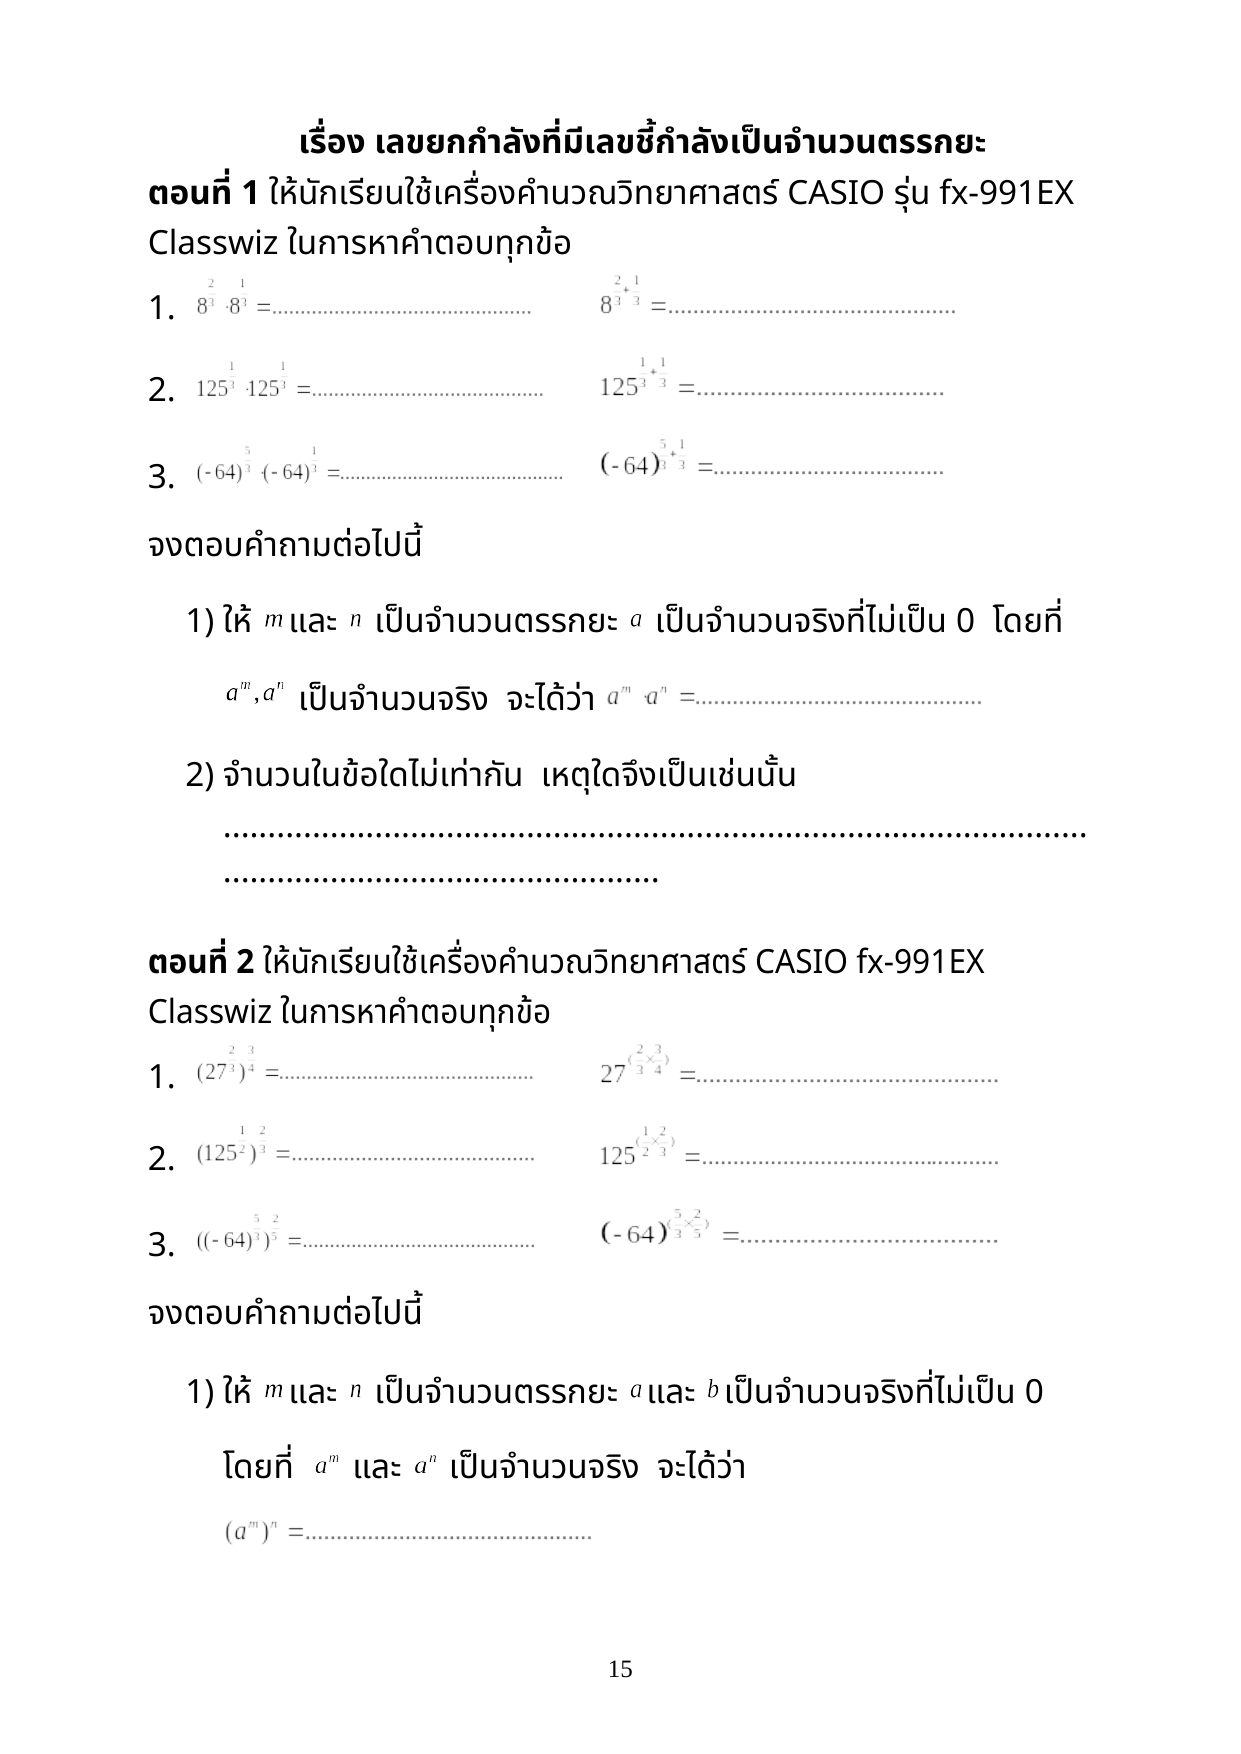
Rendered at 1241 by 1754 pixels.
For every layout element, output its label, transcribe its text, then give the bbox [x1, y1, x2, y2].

list ให้ และ เป็นจำนวนตรรกยะ เป็นจำนวนจริงที่ไม่เป็น 0 โดยที่ เป็นจำนวนจริง จะได้ว่า [185, 597, 1092, 726]
text ตอนที่ 1 ให้นักเรียนใช้เครื่องคำนวณวิทยาศาสตร์ CASIO รุ่น fx-991EX Classwiz ในการหาคำตอบทุกข้อ [148, 168, 1092, 270]
list ให้ และ เป็นจำนวนตรรกยะ และ เป็นจำนวนจริงที่ไม่เป็น 0 โดยที่ และ เป็นจำนวนจริง จะได้ว่า [185, 1368, 1092, 1551]
text จงตอบคำถามต่อไปนี้ [148, 1289, 1092, 1339]
list จำนวนในข้อใดไม่เท่ากัน เหตุใดจึงเป็นเช่นนั้น .................................................................................................................................................. [185, 751, 1092, 892]
list เรื่อง เลขยกกำลังที่มีเลขชี้กำลังเป็นจำนวนตรรกยะ [192, 118, 1092, 168]
text จงตอบคำถามต่อไปนี้ [148, 521, 1092, 572]
text ตอนที่ 2 ให้นักเรียนใช้เครื่องคำนวณวิทยาศาสตร์ CASIO fx-991EX Classwiz ในการหาคำตอบทุกข้อ [148, 938, 1092, 1039]
